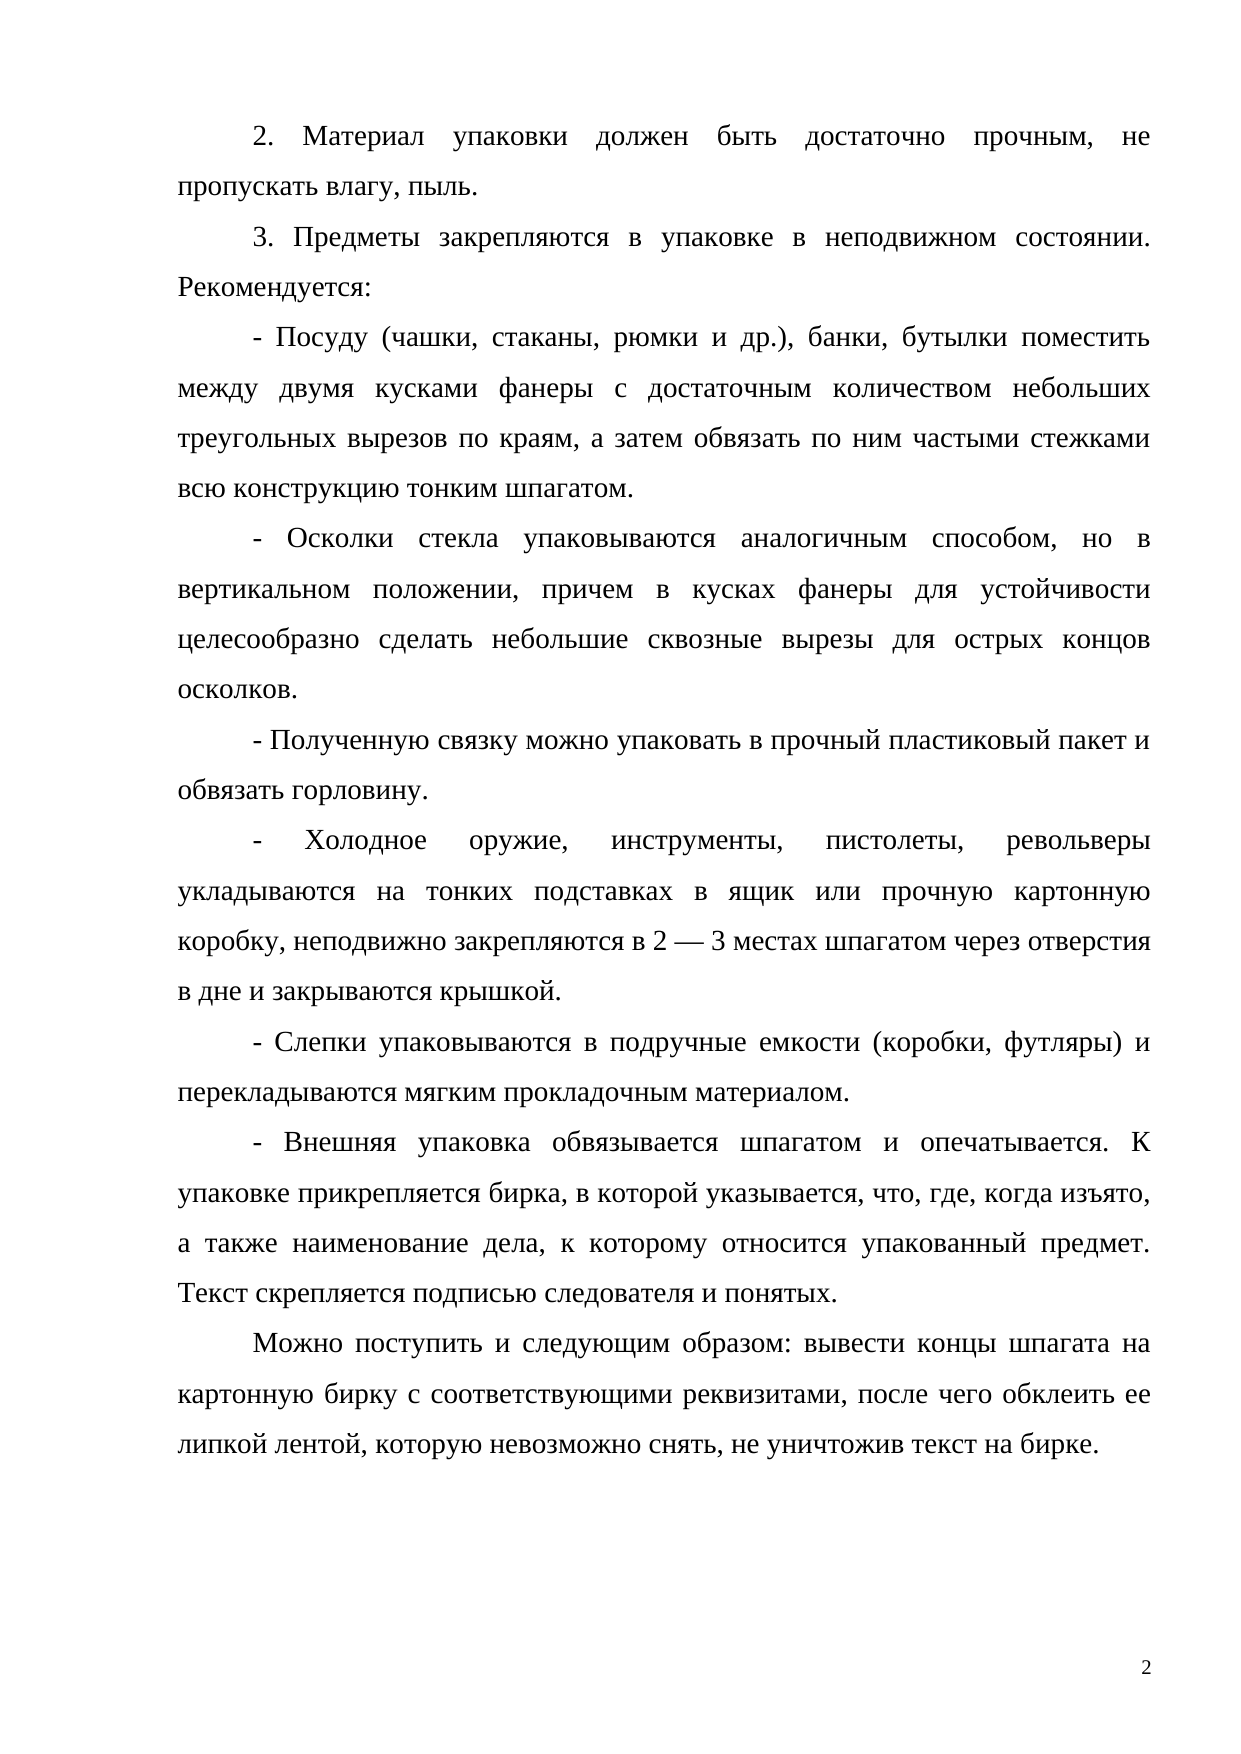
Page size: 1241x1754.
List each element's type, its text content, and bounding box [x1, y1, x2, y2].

text - Холодное оружие, инструменты, пистолеты, револьверы укладываются на тонких подставках в ящик или прочную картонную коробку, неподвижно закрепляются в 2 — 3 местах шпагатом через отверстия в дне и закрываются крышкой. [177, 822, 1152, 1007]
text - Полученную связку можно упаковать в прочный пластиковый пакет и обвязать горловину. [177, 722, 1152, 806]
text 2. Материал упаковки должен быть достаточно прочным, не пропускать влагу, пыль. [177, 118, 1152, 202]
text 3. Предметы закрепляются в упаковке в неподвижном состоянии. Рекомендуется: [177, 219, 1152, 303]
text Можно поступить и следующим образом: вывести концы шпагата на картонную бирку с соответствующими реквизитами, после чего обклеить ее липкой лентой, которую невозможно снять, не уничтожив текст на бирке. [177, 1326, 1152, 1460]
text - Посуду (чашки, стаканы, рюмки и др.), банки, бутылки поместить между двумя кусками фанеры с достаточным количеством небольших треугольных вырезов по краям, а затем обвязать по ним частыми стежками всю конструкцию тонким шпагатом. [177, 319, 1152, 504]
text - Слепки упаковываются в подручные емкости (коробки, футляры) и перекладываются мягким прокладочным материалом. [177, 1024, 1152, 1108]
text - Осколки стекла упаковываются аналогичным способом, но в вертикальном положении, причем в кусках фанеры для устойчивости целесообразно сделать небольшие сквозные вырезы для острых концов осколков. [177, 521, 1152, 705]
text - Внешняя упаковка обвязывается шпагатом и опечатывается. К упаковке прикрепляется бирка, в которой указывается, что, где, когда изъято, а также наименование дела, к которому относится упакованный предмет. Текст скрепляется подписью следователя и понятых. [177, 1124, 1152, 1309]
